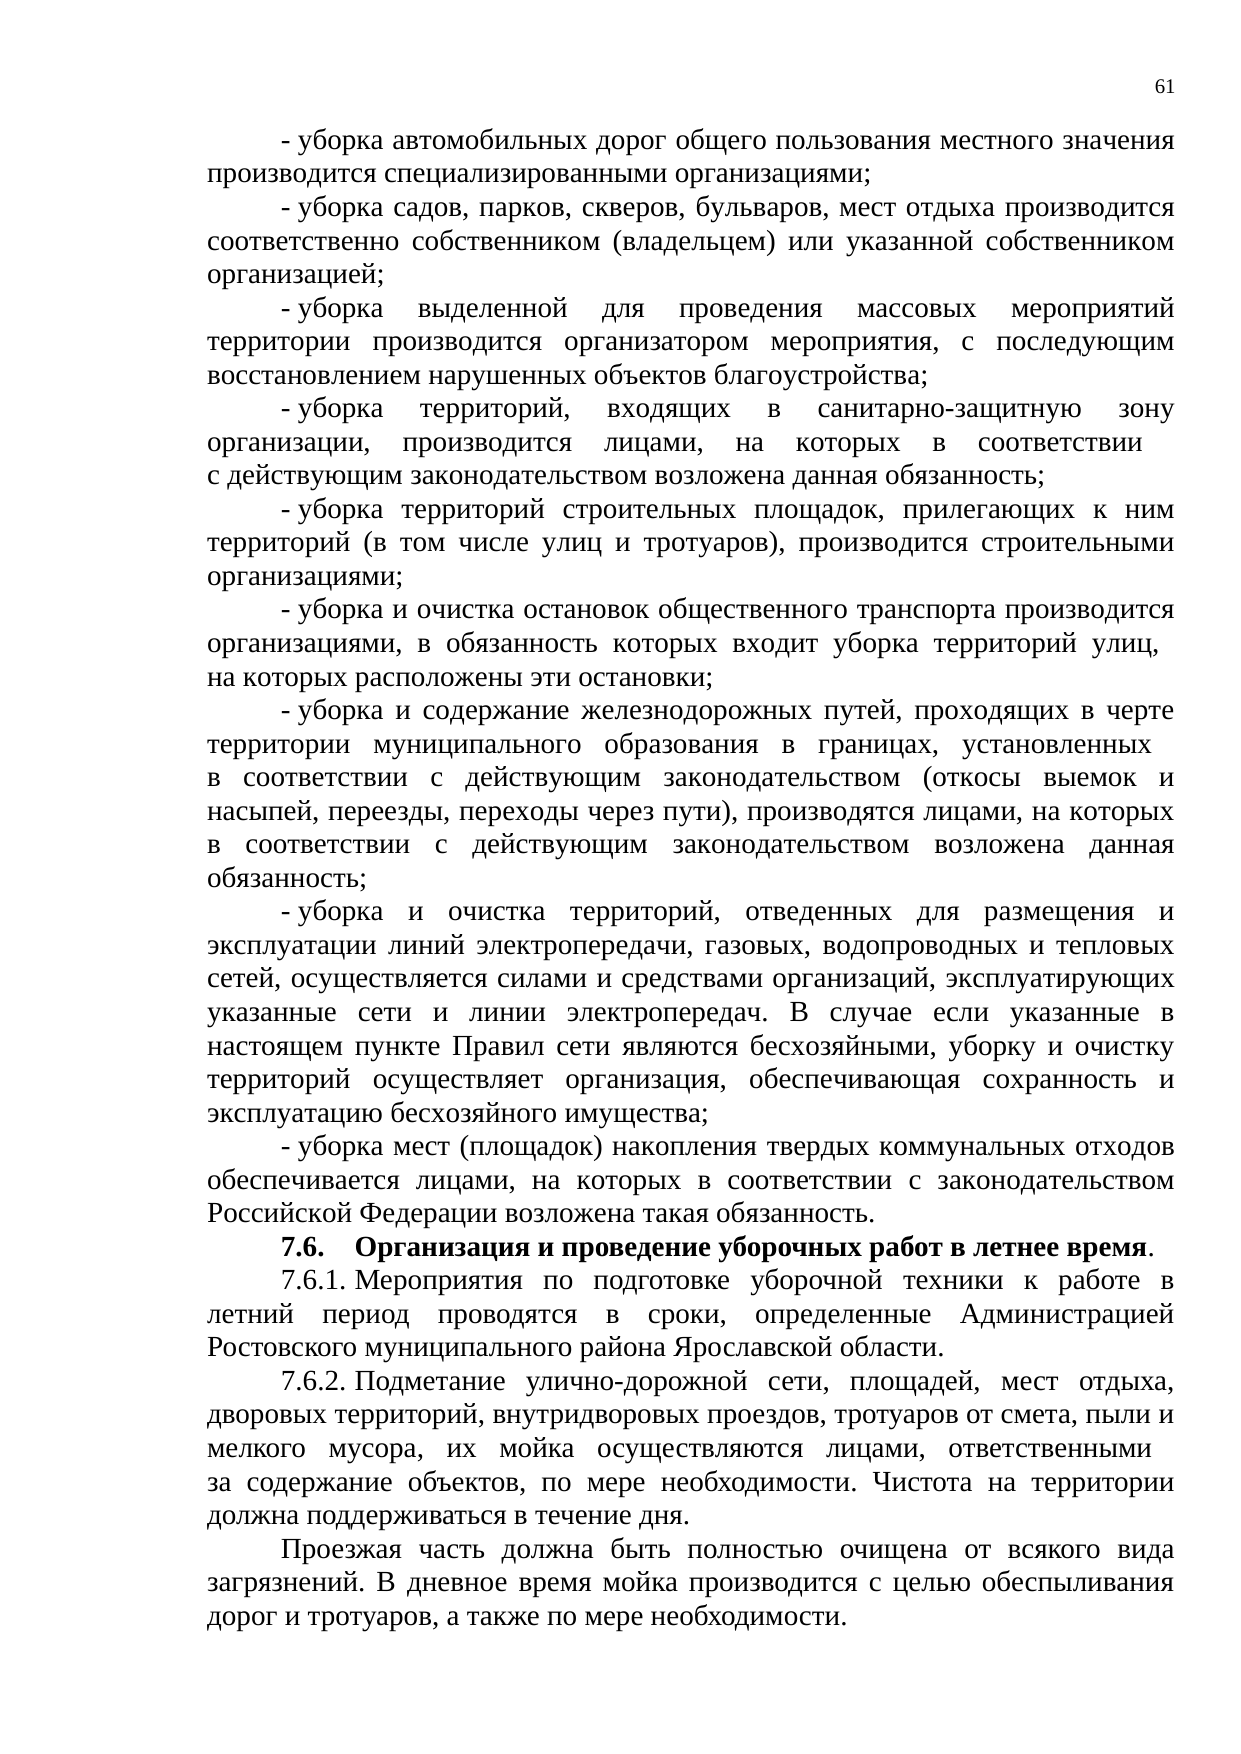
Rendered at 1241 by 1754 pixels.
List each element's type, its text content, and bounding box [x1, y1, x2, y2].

text 7.6.1. Мероприятия по подготовке уборочной техники к работе в летний период проводятся в сроки, определенные Администрацией Ростовского муниципального района Ярославской области. [207, 1262, 1175, 1363]
text - уборка и очистка территорий, отведенных для размещения и эксплуатации линий электропередачи, газовых, водопроводных и тепловых сетей, осуществляется силами и средствами организаций, эксплуатирующих указанные сети и линии электропередач. В случае если указанные в настоящем пункте Правил сети являются бесхозяйными, уборку и очистку территорий осуществляет организация, обеспечивающая сохранность и эксплуатацию бесхозяйного имущества; [207, 893, 1175, 1128]
text 7.6.2. Подметание улично-дорожной сети, площадей, мест отдыха, дворовых территорий, внутридворовых проездов, тротуаров от смета, пыли и мелкого мусора, их мойка осуществляются лицами, ответственными за содержание объектов, по мере необходимости. Чистота на территории должна поддерживаться в течение дня. [207, 1363, 1175, 1531]
text - уборка и очистка остановок общественного транспорта производится организациями, в обязанность которых входит уборка территорий улиц, на которых расположены эти остановки; [207, 592, 1175, 692]
text Проезжая часть должна быть полностью очищена от всякого вида загрязнений. В дневное время мойка производится с целью обеспыливания дорог и тротуаров, а также по мере необходимости. [207, 1531, 1175, 1631]
text - уборка автомобильных дорог общего пользования местного значения производится специализированными организациями; [207, 122, 1175, 189]
text - уборка садов, парков, скверов, бульваров, мест отдыха производится соответственно собственником (владельцем) или указанной собственником организацией; [207, 189, 1175, 290]
text - уборка мест (площадок) накопления твердых коммунальных отходов обеспечивается лицами, на которых в соответствии с законодательством Российской Федерации возложена такая обязанность. [207, 1128, 1175, 1229]
text 7.6. Организация и проведение уборочных работ в летнее время. [207, 1229, 1175, 1262]
text - уборка выделенной для проведения массовых мероприятий территории производится организатором мероприятия, с последующим восстановлением нарушенных объектов благоустройства; [207, 290, 1175, 390]
text - уборка и содержание железнодорожных путей, проходящих в черте территории муниципального образования в границах, установленных в соответствии с действующим законодательством (откосы выемок и насыпей, переезды, переходы через пути), производятся лицами, на которых в соответствии с действующим законодательством возложена данная обязанность; [207, 692, 1175, 893]
text - уборка территорий, входящих в санитарно-защитную зону организации, производится лицами, на которых в соответствии с действующим законодательством возложена данная обязанность; [207, 390, 1175, 491]
text - уборка территорий строительных площадок, прилегающих к ним территорий (в том числе улиц и тротуаров), производится строительными организациями; [207, 491, 1175, 592]
